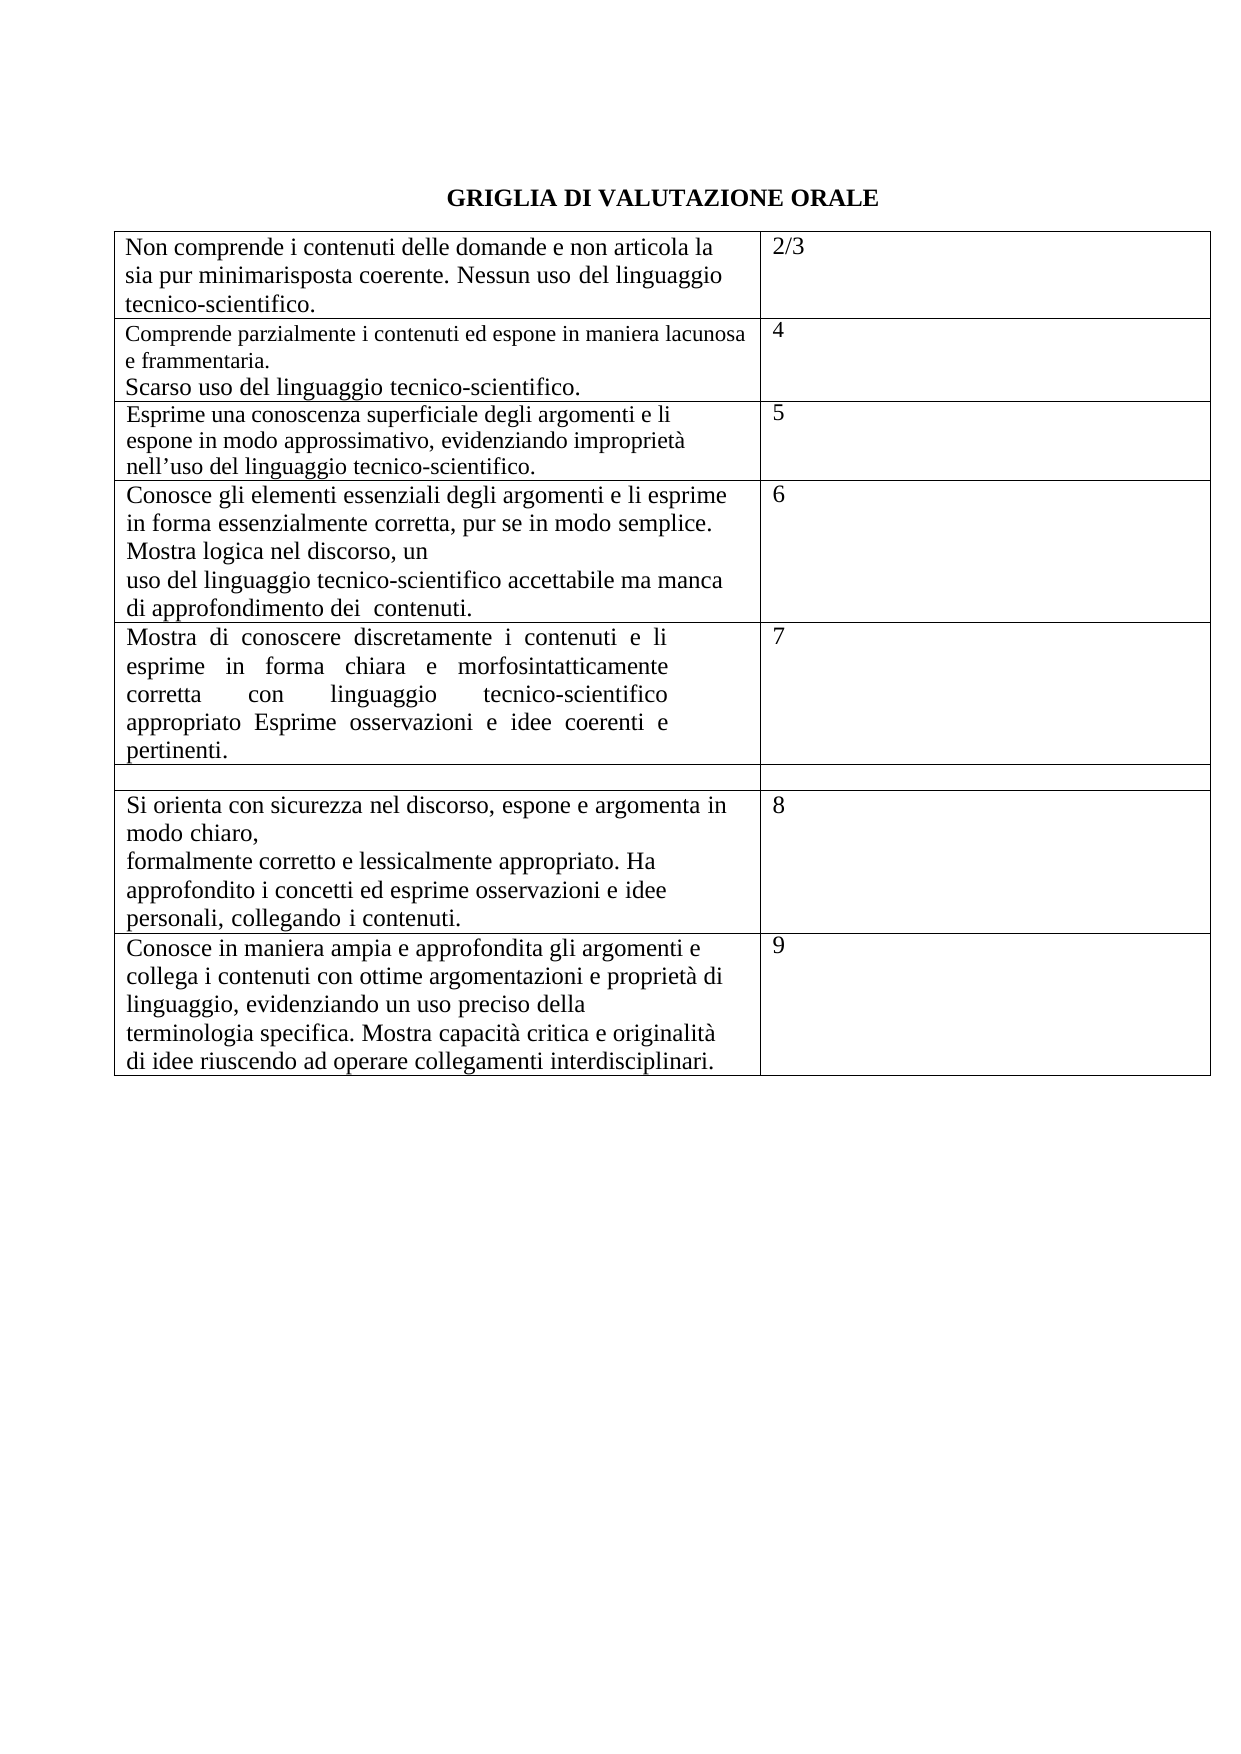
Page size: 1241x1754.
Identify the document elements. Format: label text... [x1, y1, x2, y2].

table_header 2/3 [761, 232, 1210, 318]
table_cell Conosce in maniera ampia e approfondita gli argomenti e collega i contenuti con ottime argomentazioni e proprietà di linguaggio, evidenziando un uso preciso della terminologia specifica. Mostra capacità critica e originalità di idee riuscendo ad operare collegamenti interdisciplinari. [115, 934, 760, 1075]
text GRIGLIA DI VALUTAZIONE ORALE [114, 183, 1211, 212]
table_cell 8 [761, 791, 1210, 933]
table_cell Si orienta con sicurezza nel discorso, espone e argomenta in modo chiaro, formalmente corretto e lessicalmente appropriato. Ha approfondito i concetti ed esprime osservazioni e idee personali, collegando i contenuti. [115, 791, 760, 933]
table_cell Esprime una conoscenza superficiale degli argomenti e li espone in modo approssimativo, evidenziando improprietà nell’uso del linguaggio tecnico-scientifico. [115, 402, 760, 479]
table_cell 5 [761, 402, 1210, 479]
table_cell 7 [761, 623, 1210, 764]
table_header Non comprende i contenuti delle domande e non articola la sia pur minimarisposta coerente. Nessun uso del linguaggio tecnico-scientifico. [115, 232, 760, 318]
table_cell 4 [761, 319, 1210, 401]
table_cell [761, 765, 1210, 790]
table_cell Comprende parzialmente i contenuti ed espone in maniera lacunosa e frammentaria. Scarso uso del linguaggio tecnico-scientifico. [115, 319, 760, 401]
table_cell Mostra di conoscere discretamente i contenuti e li esprime in forma chiara e morfosintatticamente corretta con linguaggio tecnico-scientifico appropriato Esprime osservazioni e idee coerenti e pertinenti. [115, 623, 760, 764]
table_cell [115, 765, 760, 790]
table_cell 9 [761, 934, 1210, 1075]
table_cell Conosce gli elementi essenziali degli argomenti e li esprime in forma essenzialmente corretta, pur se in modo semplice. Mostra logica nel discorso, un uso del linguaggio tecnico-scientifico accettabile ma manca di approfondimento dei contenuti. [115, 481, 760, 622]
table_cell 6 [761, 481, 1210, 622]
